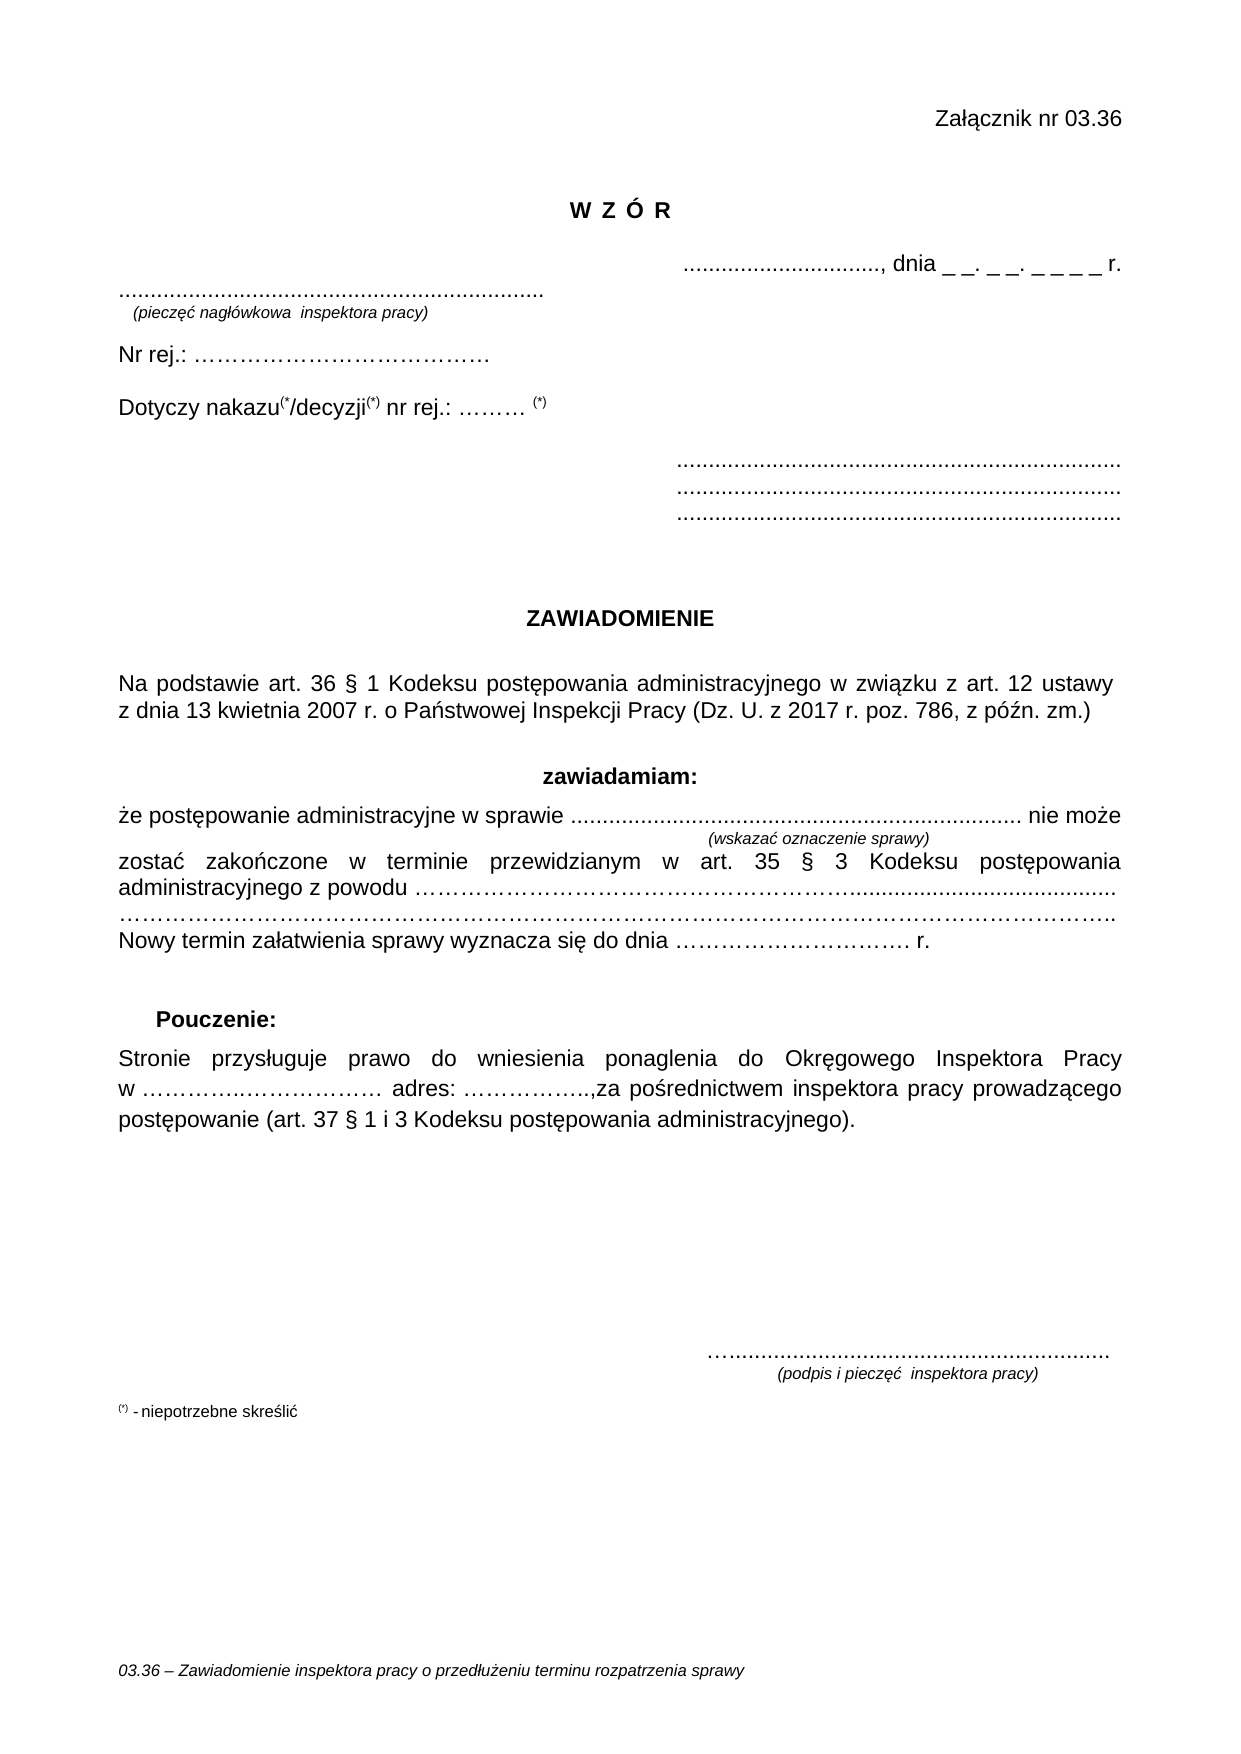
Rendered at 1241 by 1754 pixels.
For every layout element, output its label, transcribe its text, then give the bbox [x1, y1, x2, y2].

text Nr rej.: ………………………………… [118, 341, 1122, 367]
text Dotyczy nakazu(*/decyzji(*) nr rej.: ……… (*) [118, 394, 1122, 420]
text zawiadamiam: [118, 763, 1122, 789]
text zostać zakończone w terminie przewidzianym w art. 35 § 3 Kodeksu postępowania administracyjnego z powodu ………………………………………………….......................................... [118, 848, 1122, 900]
text ................................................................... [118, 276, 1122, 303]
text Załącznik nr 03.36 [118, 105, 1122, 131]
text (*) - niepotrzebne skreślić [118, 1402, 1122, 1421]
text Pouczenie: [118, 1006, 1122, 1032]
text …............................................................ [694, 1337, 1122, 1363]
text (pieczęć nagłówkowa inspektora pracy) [118, 303, 1122, 322]
text ………………………………………………………………………………………………………………….. [118, 900, 1122, 927]
text Stronie przysługuje prawo do wniesienia ponaglenia do Okręgowego Inspektora Pracy w …………..……………… adres: ……………..,za pośrednictwem inspektora pracy prowadzącego postępowanie (art. 37 § 1 i 3 Kodeksu postępowania administracyjnego). [118, 1045, 1122, 1132]
text ..............................., dnia _ _. _ _. _ _ _ _ r. [118, 250, 1122, 276]
text ...................................................................... [118, 473, 1122, 499]
text ...................................................................... [118, 499, 1122, 526]
text (podpis i pieczęć inspektora pracy) [694, 1363, 1122, 1383]
text WZÓR [118, 197, 1122, 224]
text Nowy termin załatwienia sprawy wyznacza się do dnia …………………………. r. [118, 927, 1122, 953]
text ...................................................................... [118, 446, 1122, 473]
text Na podstawie art. 36 § 1 Kodeksu postępowania administracyjnego w związku z art. 12 ustawy z dnia 13 kwietnia 2007 r. o Państwowej Inspekcji Pracy (Dz. U. z 2017 r. poz. 786, z późn. zm.) [118, 670, 1122, 723]
text ZAWIADOMIENIE [118, 604, 1122, 631]
text (wskazać oznaczenie sprawy) [634, 828, 1122, 848]
text że postępowanie administracyjne w sprawie ....................................................................... nie może [118, 802, 1122, 828]
